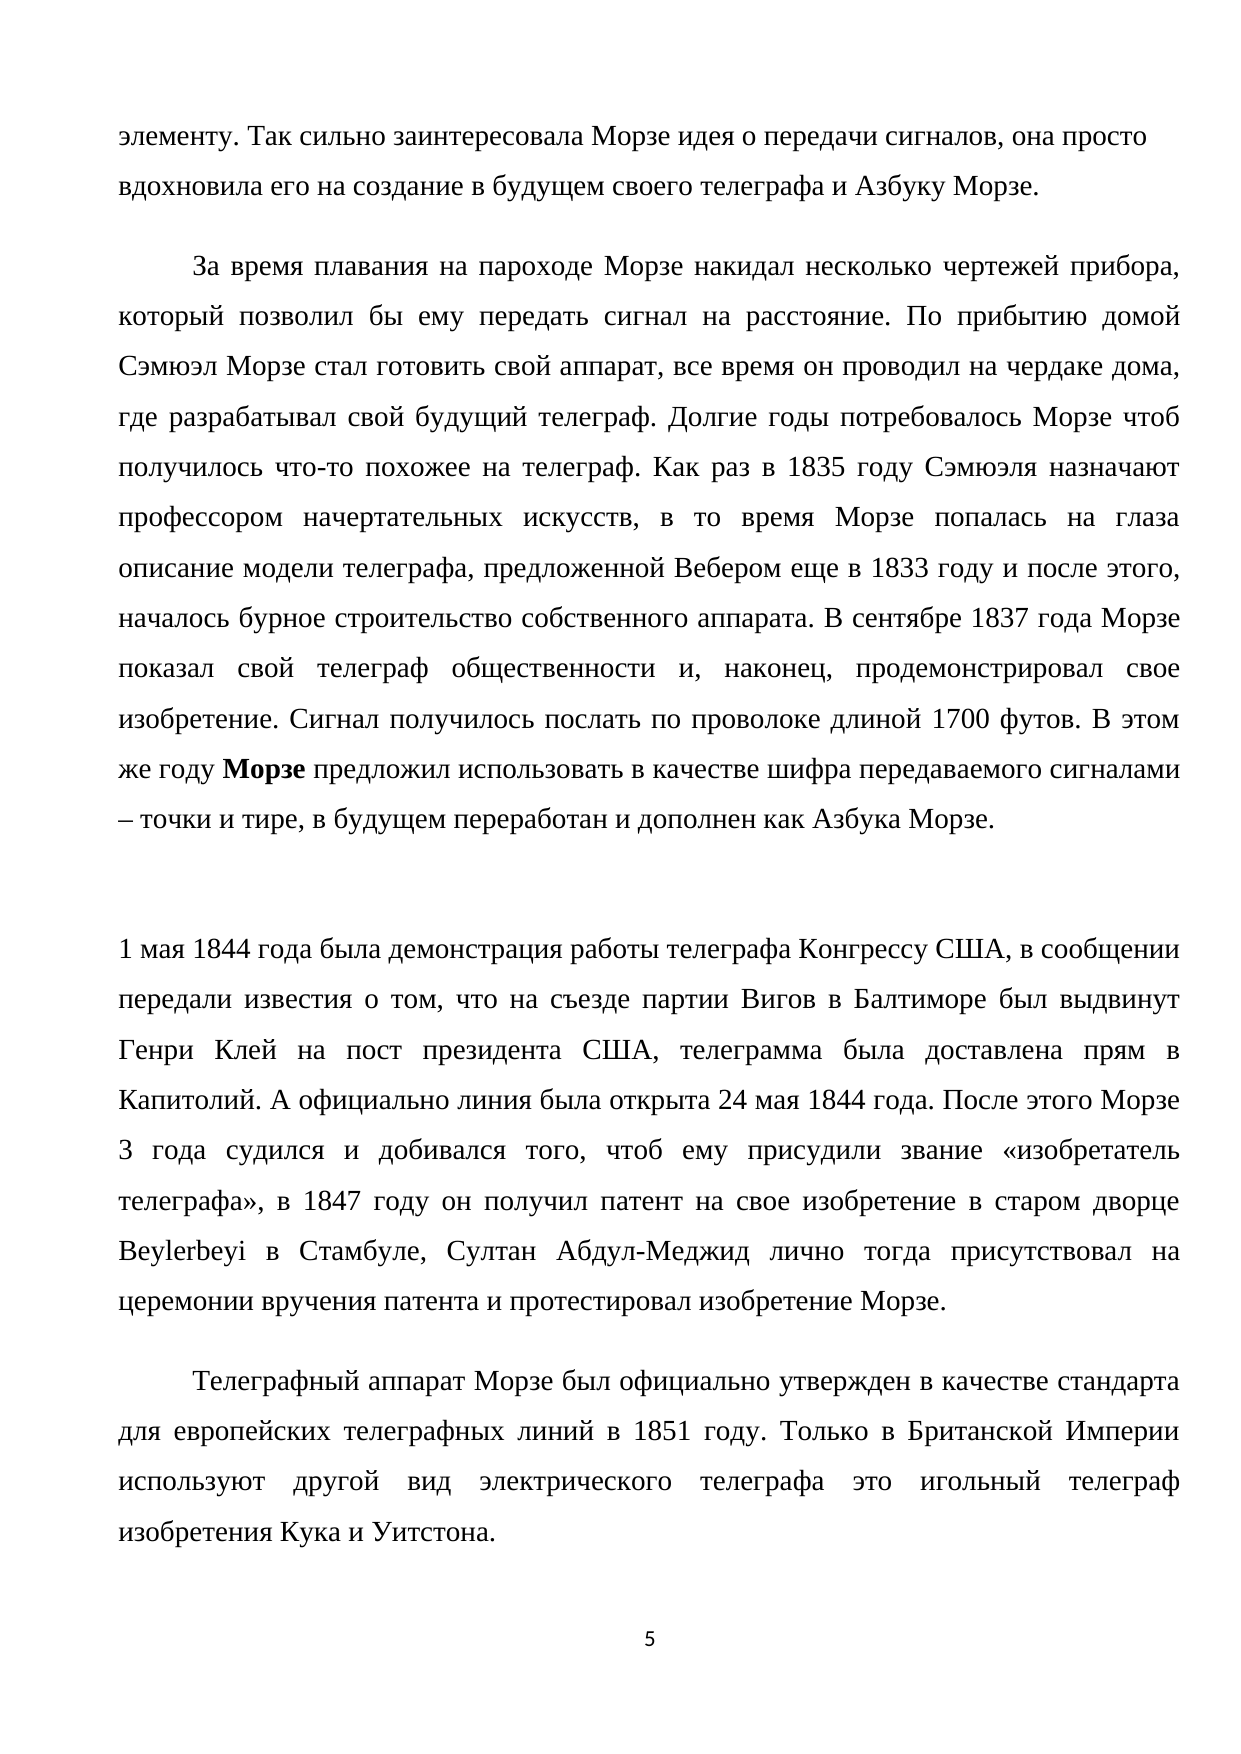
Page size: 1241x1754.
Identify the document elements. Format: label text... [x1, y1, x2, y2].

text 1 мая 1844 года была демонстрация работы телеграфа Конгрессу США, в сообщении передали известия о том, что на съезде партии Вигов в Балтиморе был выдвинут Генри Клей на пост президента США, телеграмма была доставлена прям в Капитолий. А официально линия была открыта 24 мая 1844 года. После этого Морзе 3 года судился и добивался того, чтоб ему присудили звание «изобретатель телеграфа», в 1847 году он получил патент на свое изобретение в старом дворце Beylerbeyi в Стамбуле, Султан Абдул-Меджид лично тогда присутствовал на церемонии вручения патента и протестировал изобретение Морзе. [118, 881, 1181, 1317]
text Телеграфный аппарат Морзе был официально утвержден в качестве стандарта для европейских телеграфных линий в 1851 году. Только в Британской Империи используют другой вид электрического телеграфа это игольный телеграф изобретения Кука и Уитстона. [118, 1363, 1181, 1547]
text За время плавания на пароходе Морзе накидал несколько чертежей прибора, который позволил бы ему передать сигнал на расстояние. По прибытию домой Сэмюэл Морзе стал готовить свой аппарат, все время он проводил на чердаке дома, где разрабатывал свой будущий телеграф. Долгие годы потребовалось Морзе чтоб получилось что-то похожее на телеграф. Как раз в 1835 году Сэмюэля назначают профессором начертательных искусств, в то время Морзе попалась на глаза описание модели телеграфа, предложенной Вебером еще в 1833 году и после этого, началось бурное строительство собственного аппарата. В сентябре 1837 года Морзе показал свой телеграф общественности и, наконец, продемонстрировал свое изобретение. Сигнал получилось послать по проволоке длиной . В этом же году Морзе предложил использовать в качестве шифра передаваемого сигналами – точки и тире, в будущем переработан и дополнен как Азбука Морзе. [118, 248, 1181, 835]
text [118, 118, 1181, 202]
